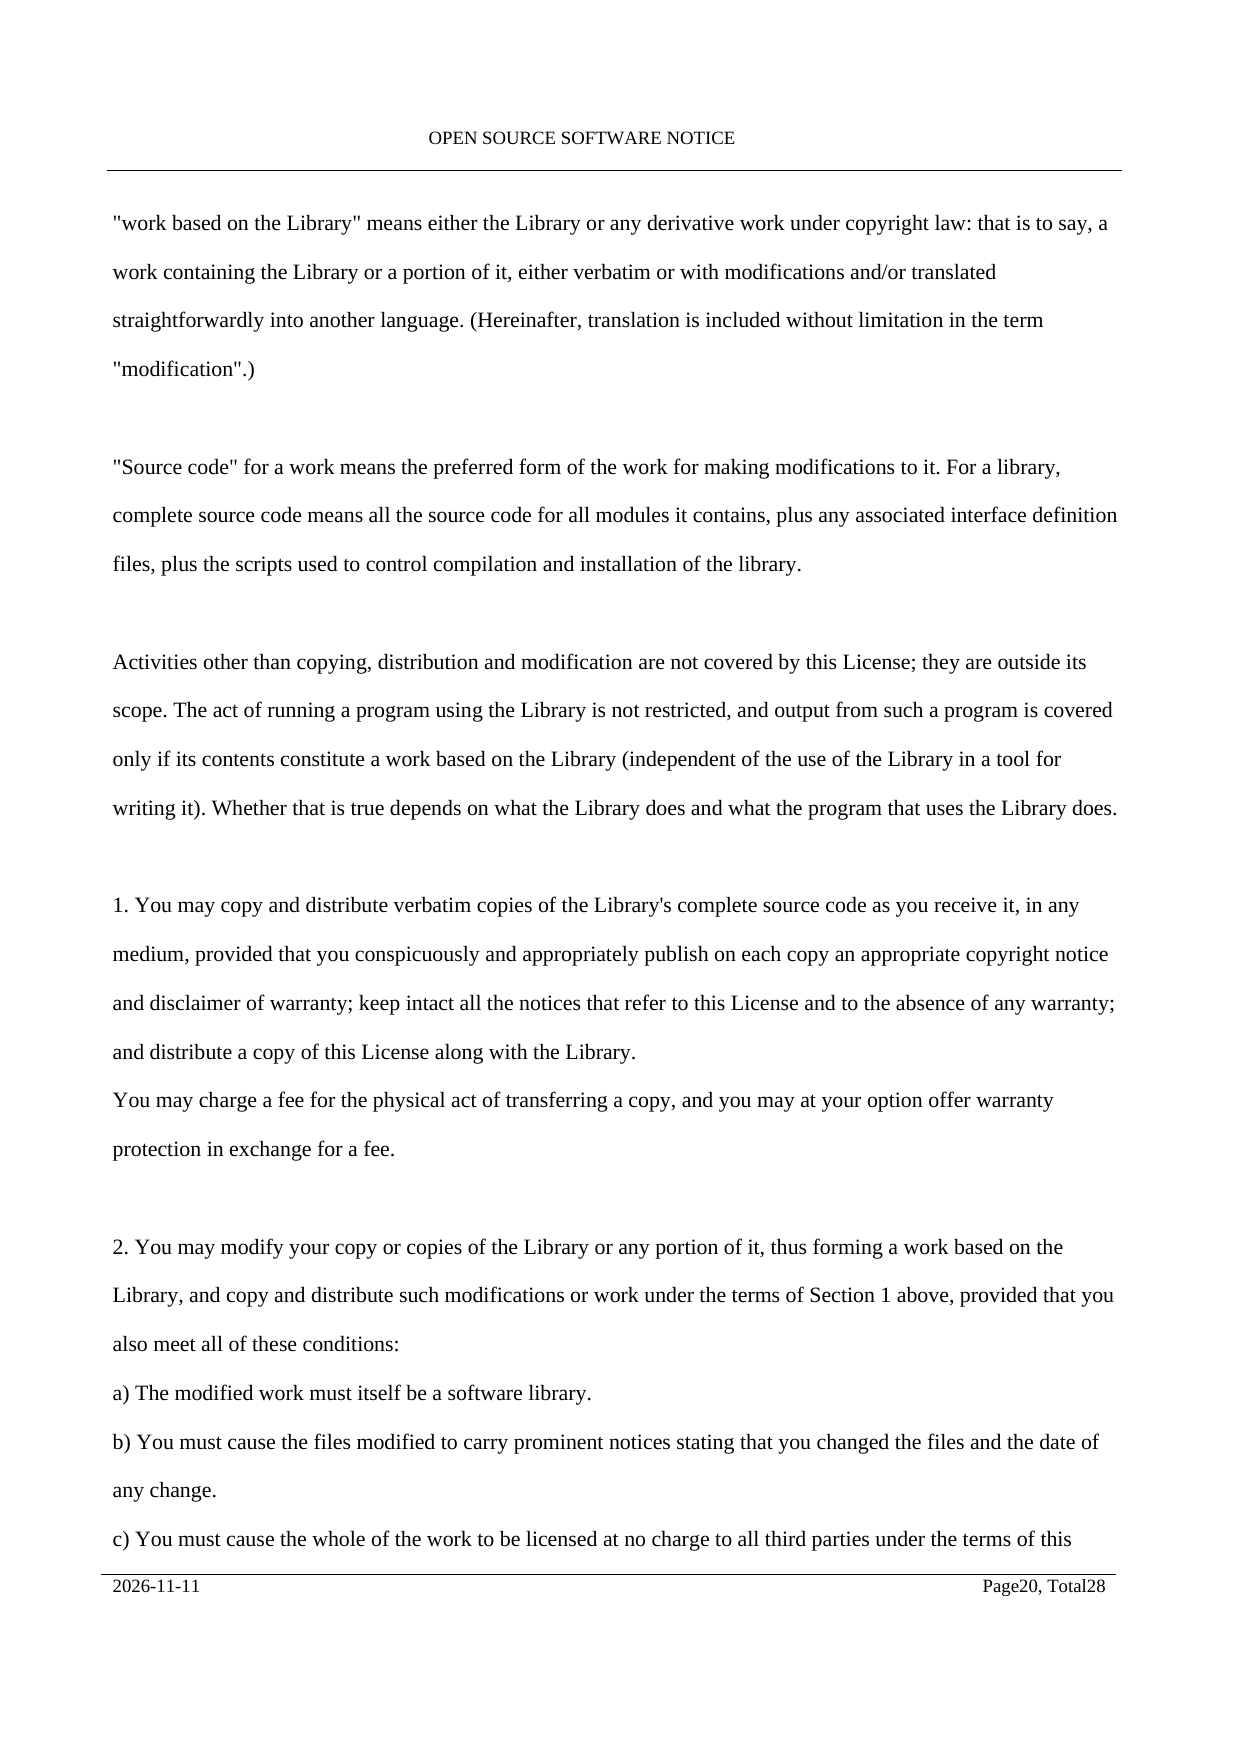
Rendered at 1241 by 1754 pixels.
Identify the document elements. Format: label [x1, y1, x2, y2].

text [112, 206, 1128, 1555]
